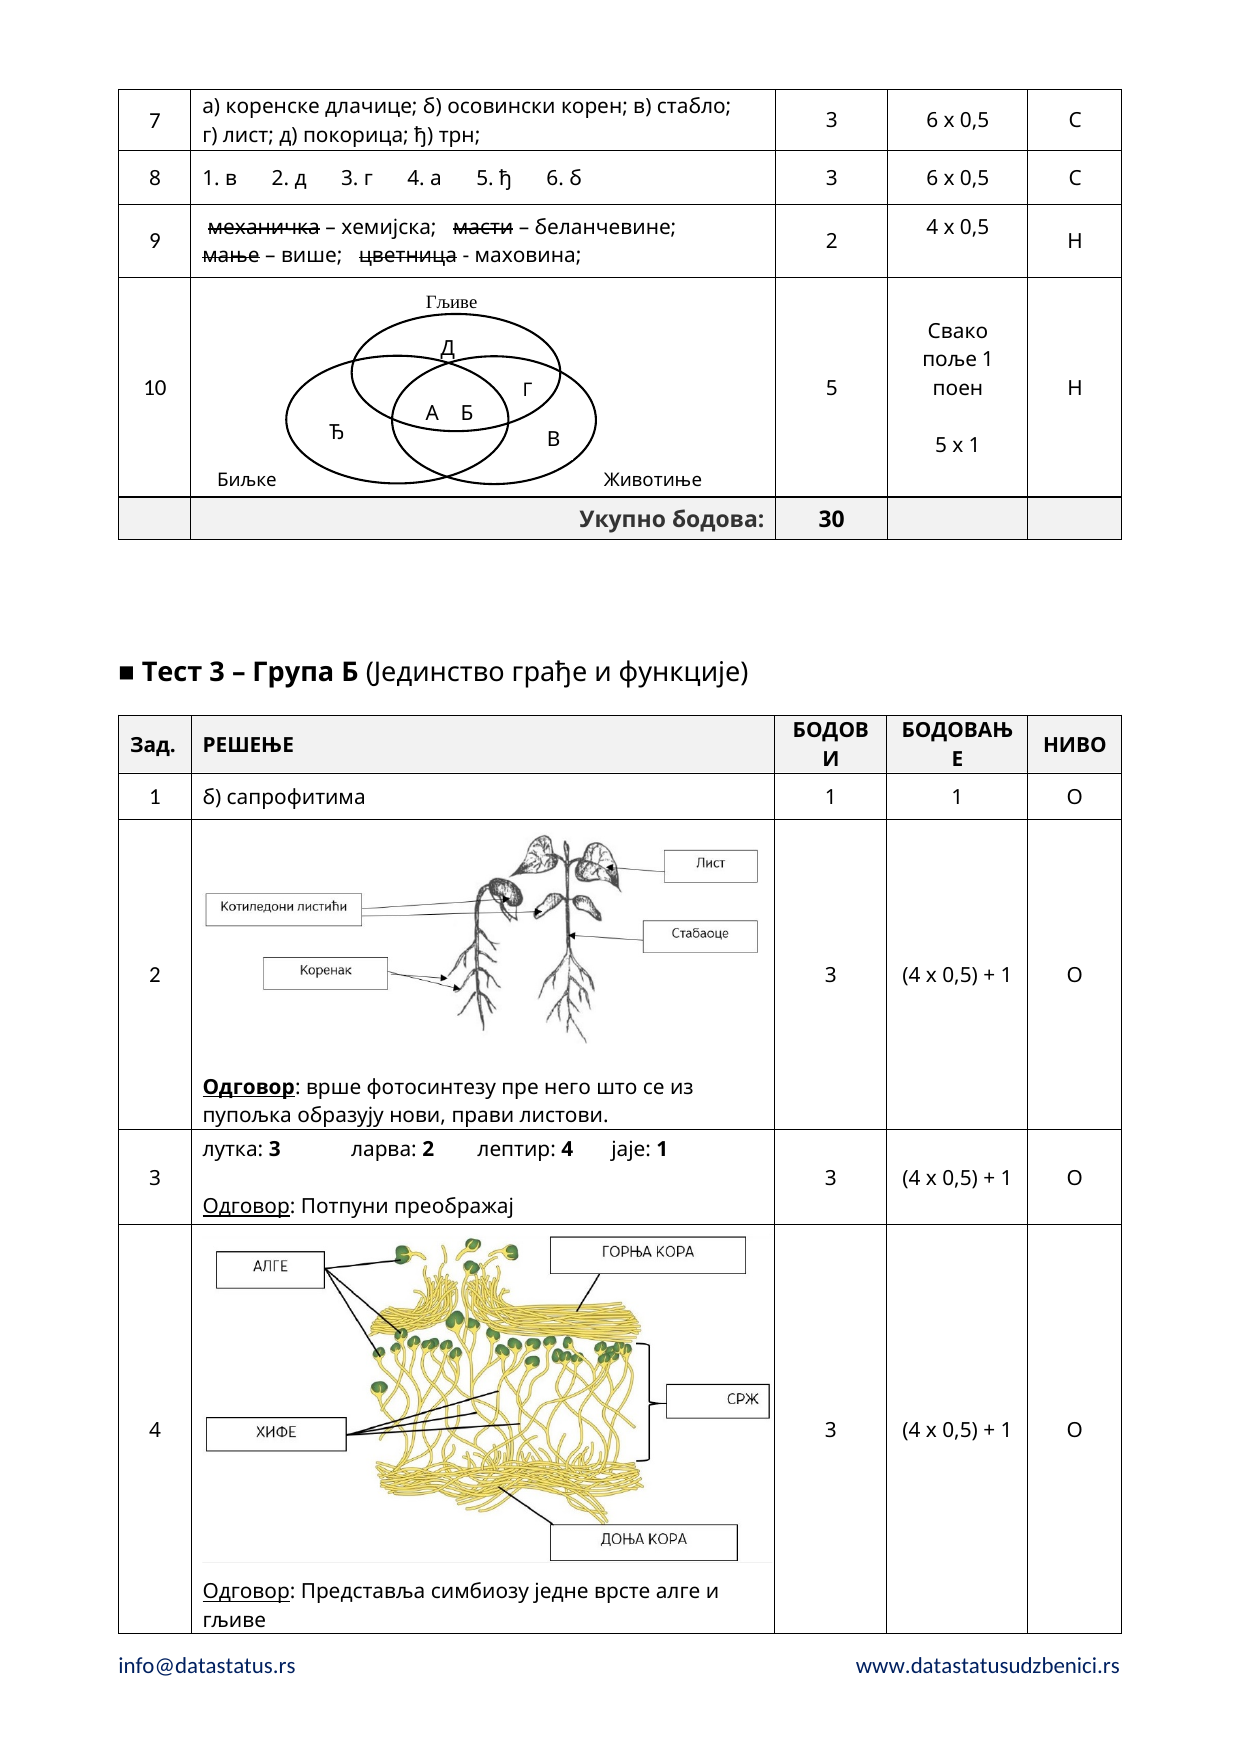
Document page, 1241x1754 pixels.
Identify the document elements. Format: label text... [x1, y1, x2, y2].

table_cell Свако поље 1 поен 5 х 1 [888, 278, 1027, 496]
table_cell 1 [119, 774, 191, 819]
table_cell 2 [776, 205, 887, 277]
table_cell Одговор: врше фотосинтезу пре него што се из пупољка образују нови, прави листови. [192, 820, 774, 1129]
table_cell [191, 278, 775, 496]
table_cell механичка – хемијска; масти – беланчевине; мање – више; цветница - маховина; [191, 205, 775, 277]
table_cell 3 [775, 1130, 886, 1224]
table_cell 10 [119, 278, 190, 496]
table_cell 1 [887, 774, 1027, 819]
table_cell 6 x 0,5 [888, 151, 1027, 203]
picture [202, 1225, 773, 1563]
table_cell [1028, 498, 1121, 539]
table_cell б) сапрофитима [192, 774, 774, 819]
table_cell 6 х 0,5 [888, 90, 1027, 150]
table_cell 3 [776, 151, 887, 203]
table_cell лутка: 3 ларва: 2 лептир: 4 јаје: 1 Одговор: Потпуни преображај [192, 1130, 774, 1224]
table_cell Н [1028, 205, 1121, 277]
table_cell (4 х 0,5) + 1 [887, 1225, 1027, 1633]
table_cell О [1028, 820, 1121, 1129]
table_cell [119, 498, 190, 539]
table_cell 1 [775, 774, 886, 819]
table_cell Укупно бодова: [191, 498, 775, 539]
table_cell 3 [776, 90, 887, 150]
table_header БОДОВИ [775, 716, 886, 772]
table_cell О [1028, 1225, 1121, 1633]
table_cell (4 х 0,5) + 1 [887, 820, 1027, 1129]
table_header НИВО [1028, 716, 1121, 772]
table_cell О [1028, 774, 1121, 819]
picture [202, 820, 762, 1044]
table_cell С [1028, 90, 1121, 150]
table_cell [888, 498, 1027, 539]
table_cell О [1028, 1130, 1121, 1224]
table_cell 5 [776, 278, 887, 496]
table_cell 7 [119, 90, 190, 150]
table_cell а) коренске длачице; б) осовински корен; в) стабло; г) лист; д) покорица; ђ) трн; [191, 90, 775, 150]
table_cell С [1028, 151, 1121, 203]
table_cell 3 [775, 1225, 886, 1633]
table_cell Н [1028, 278, 1121, 496]
table_cell 4 [119, 1225, 191, 1633]
table_header РЕШЕЊЕ [192, 716, 774, 772]
table_cell 9 [119, 205, 190, 277]
text ■ Тест 3 – Група Б (Јединство грађе и функције) [118, 653, 1122, 689]
table_cell 1. в 2. д 3. г 4. а 5. ђ 6. б [191, 151, 775, 203]
table_header Зад. [119, 716, 191, 772]
table_cell 8 [119, 151, 190, 203]
table_cell 3 [775, 820, 886, 1129]
table_cell 2 [119, 820, 191, 1129]
table_cell 3 [119, 1130, 191, 1224]
table_cell Одговор: Представља симбиозу једне врсте алге и гљиве [192, 1225, 774, 1633]
table_cell 4 x 0,5 [888, 205, 1027, 277]
table_header БОДОВАЊЕ [887, 716, 1027, 772]
table_cell 30 [776, 498, 887, 539]
table_cell (4 х 0,5) + 1 [887, 1130, 1027, 1224]
